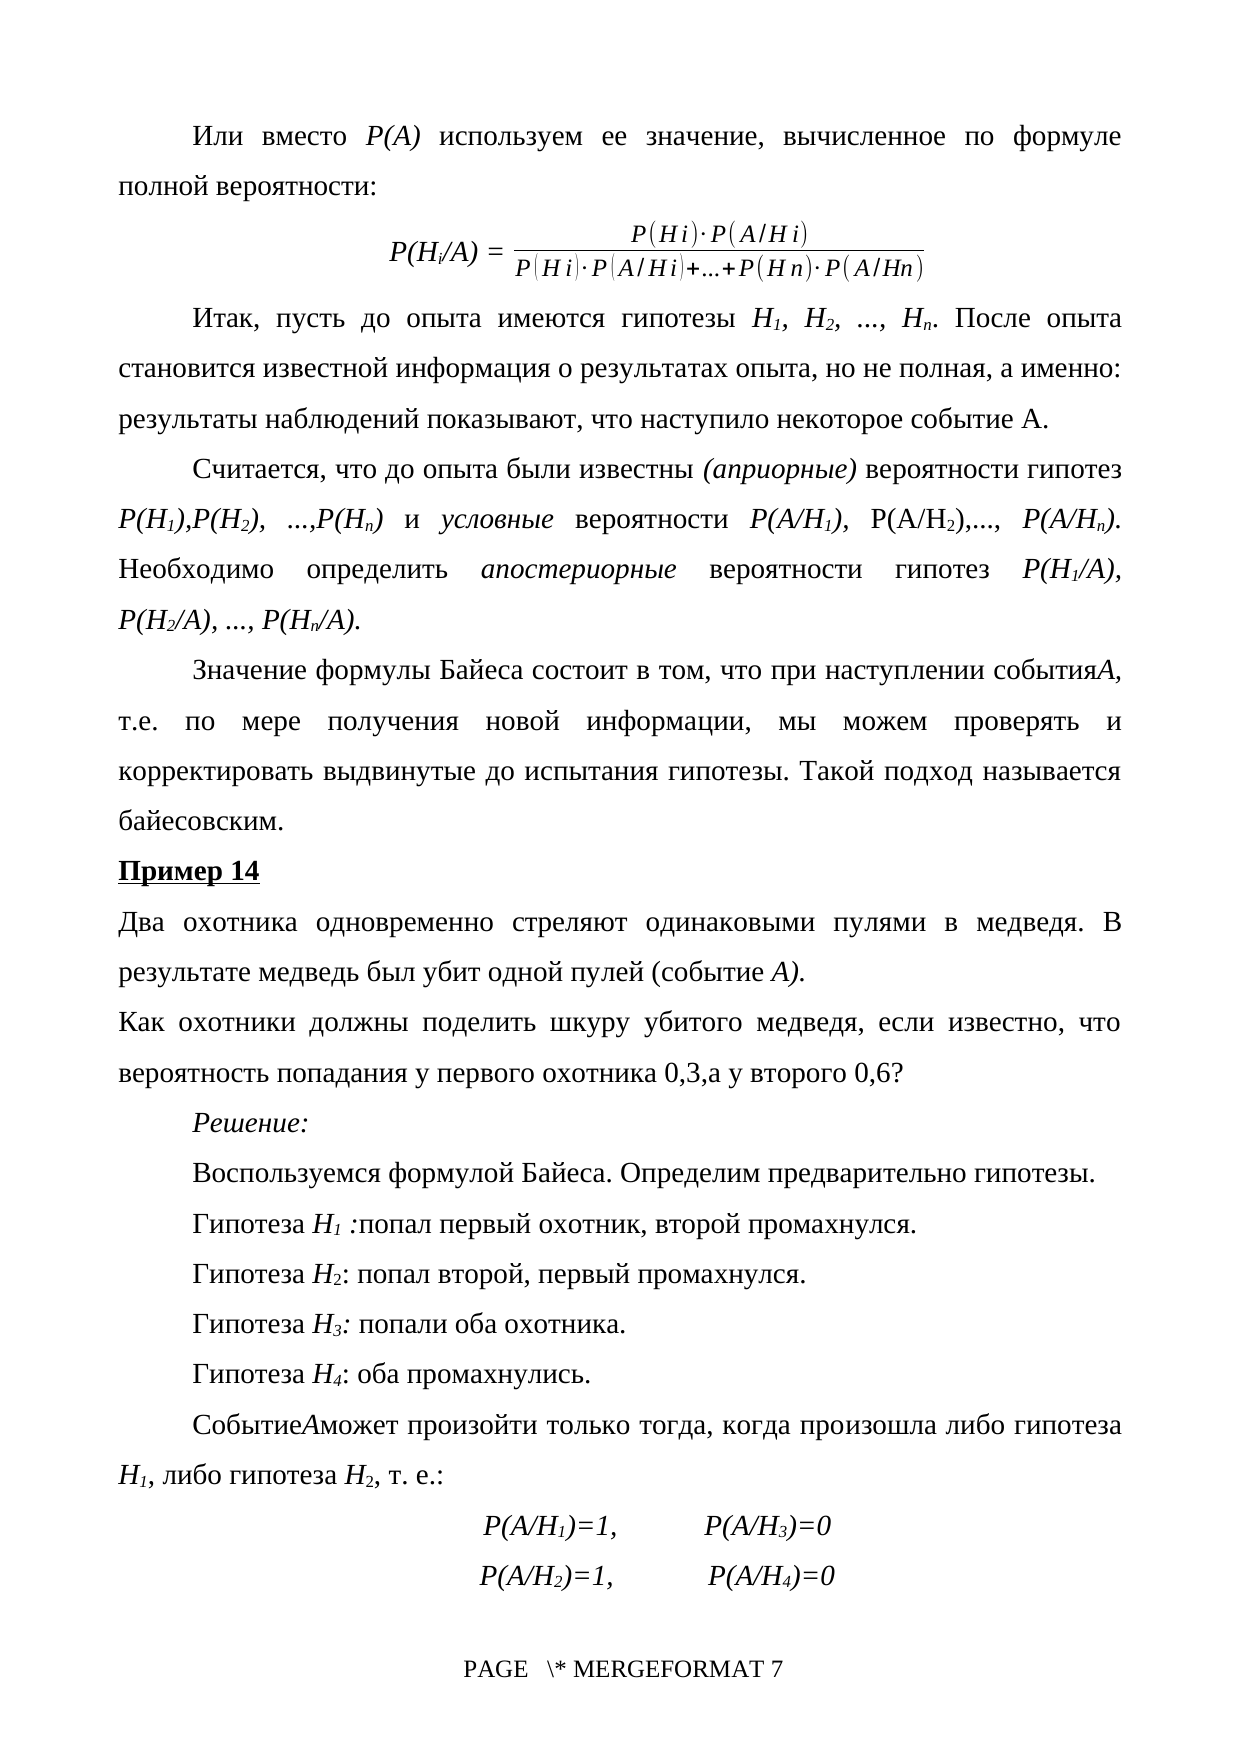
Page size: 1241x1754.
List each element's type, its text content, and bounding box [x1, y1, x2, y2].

text Значение формулы Байеса состоит в том, что при наступлении событияА, т.е. по мере получения новой информации, мы можем проверять и корректировать выдвинутые до испытания гипотезы. Такой подход называется байесовским. [118, 652, 1122, 837]
text Итак, пусть до опыта имеются гипотезы Н1, Н2, ..., Нп. После опыта становится известной информация о результатах опыта, но не полная, а именно: результаты наблюдений показывают, что наступило некоторое событие А. [118, 300, 1122, 434]
text Гипотеза Н4: оба промахнулись. [118, 1357, 1122, 1390]
text Гипотеза Н1 :попал первый охотник, второй промахнулся. [118, 1206, 1122, 1239]
text Воспользуемся формулой Байеса. Определим предварительно гипотезы. [118, 1155, 1122, 1189]
text Р(Нi/А) = [118, 219, 1122, 283]
text Р(А/Н1)=1, Р(А/Н3)=0 [118, 1508, 1122, 1541]
text Или вместо Р(А) используем ее значение, вычисленное по формуле полной вероятности: [118, 118, 1122, 202]
text Гипотеза Н2: попал второй, первый промахнулся. [118, 1256, 1122, 1289]
text Как охотники должны поделить шкуру убитого медведя, если известно, что вероятность попадания у первого охотника 0,3,а у второго 0,6? [118, 1004, 1122, 1088]
text Пример 14 [118, 853, 1122, 887]
text Два охотника одновременно стреляют одинаковыми пулями в медведя. В результате медведь был убит одной пулей (событие А). [118, 904, 1122, 988]
text Р(А/Н2)=1, Р(А/Н4)=0 [118, 1558, 1122, 1591]
text Гипотеза Н3: попали оба охотника. [118, 1306, 1122, 1340]
text Считается, что до опыта были известны (априорные) вероятности гипотез Р(Н1),Р(Н2), ...,Р(Нп) и условные вероятности Р(А/Н1), Р(А/Н2),..., Р(А/Нп). Необходимо определить апостериорные вероятности гипотез Р(Н1/А), Р(Н2/А), ..., Р(Нп/А). [118, 451, 1122, 636]
text СобытиеАможет произойти только тогда, когда произошла либо гипотеза Н1, либо гипотеза Н2, т. е.: [118, 1407, 1122, 1491]
text Решение: [118, 1105, 1122, 1139]
